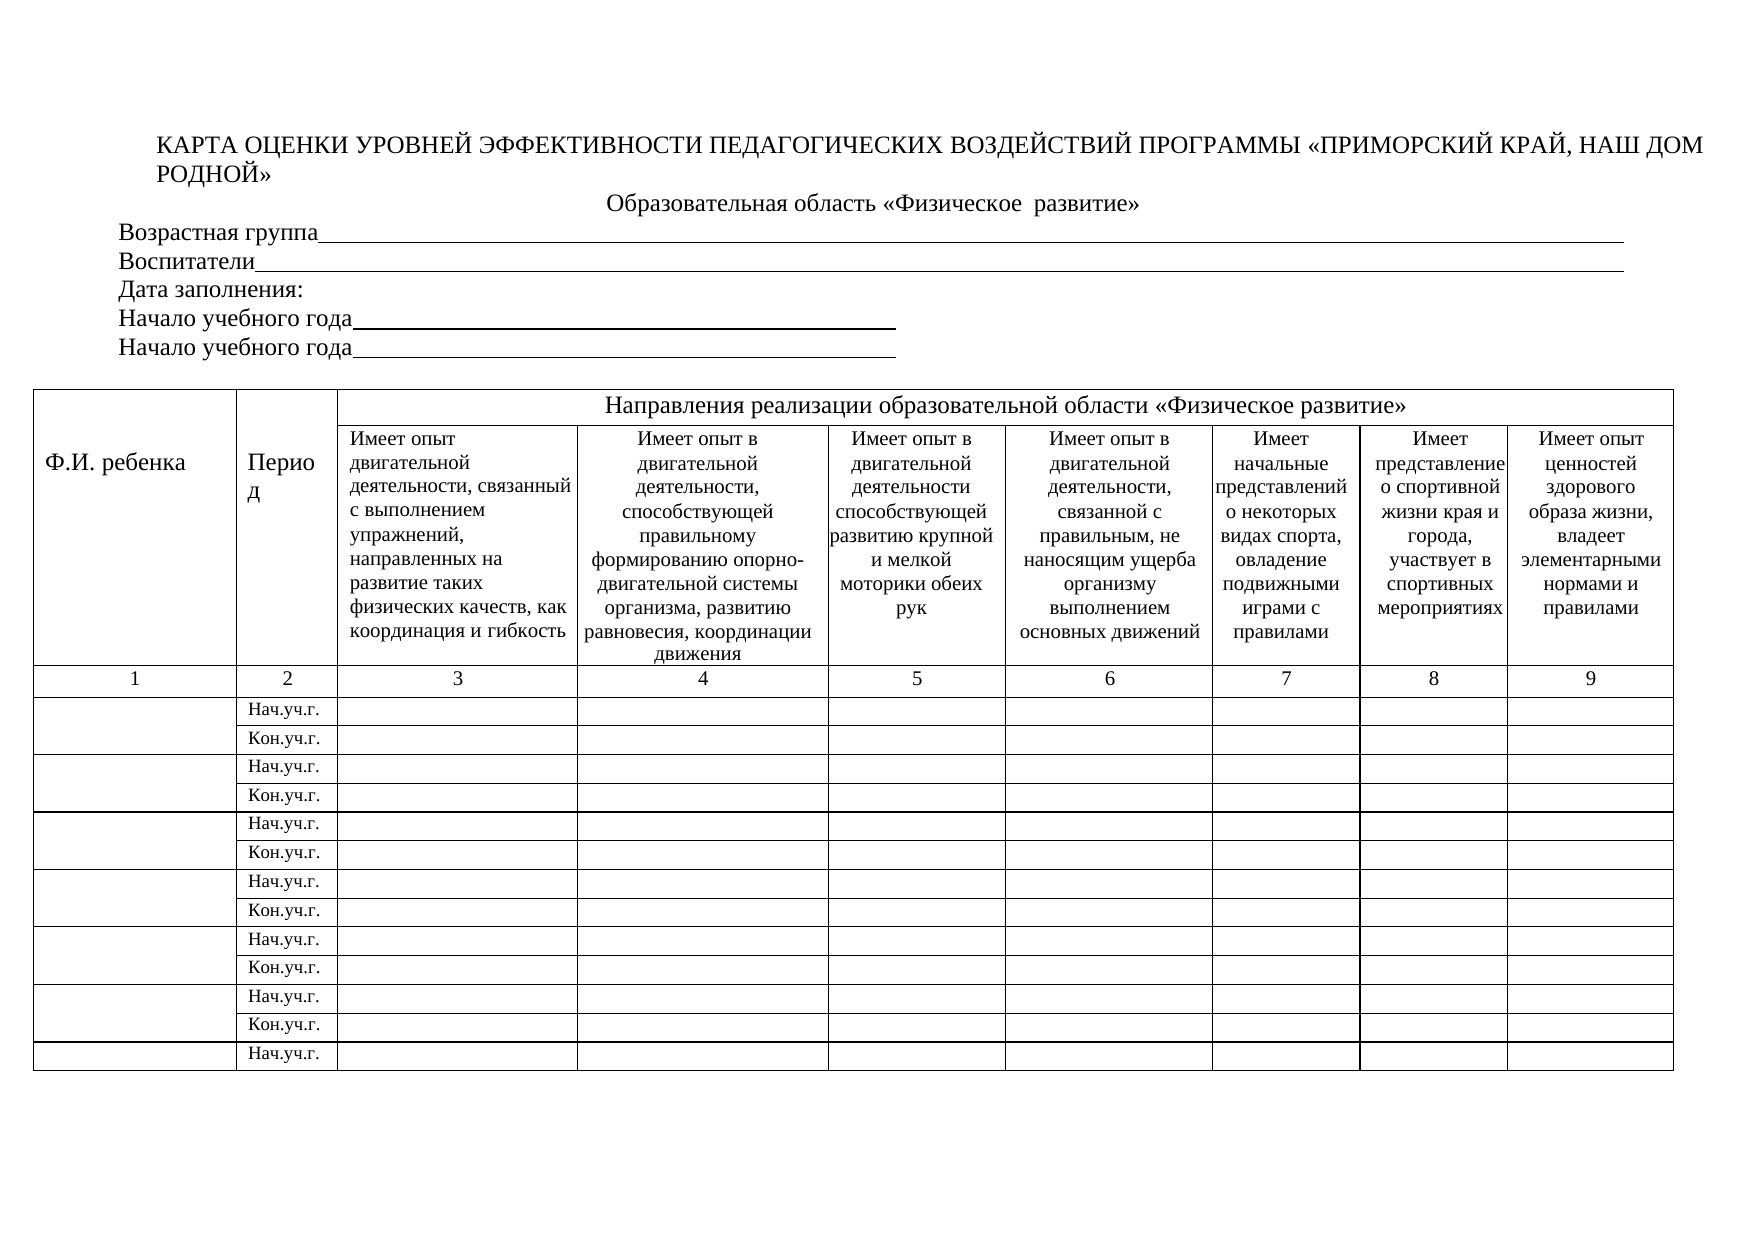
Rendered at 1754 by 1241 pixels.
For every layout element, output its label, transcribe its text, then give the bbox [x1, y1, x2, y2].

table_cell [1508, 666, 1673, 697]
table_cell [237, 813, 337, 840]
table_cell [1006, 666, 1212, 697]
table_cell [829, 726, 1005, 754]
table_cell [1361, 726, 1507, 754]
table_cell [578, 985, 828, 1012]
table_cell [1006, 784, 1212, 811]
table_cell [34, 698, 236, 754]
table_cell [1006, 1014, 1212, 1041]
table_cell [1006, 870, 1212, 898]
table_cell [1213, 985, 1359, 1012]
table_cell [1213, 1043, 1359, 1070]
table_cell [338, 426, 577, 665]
text Начало учебного года Начало учебного года [118, 303, 896, 361]
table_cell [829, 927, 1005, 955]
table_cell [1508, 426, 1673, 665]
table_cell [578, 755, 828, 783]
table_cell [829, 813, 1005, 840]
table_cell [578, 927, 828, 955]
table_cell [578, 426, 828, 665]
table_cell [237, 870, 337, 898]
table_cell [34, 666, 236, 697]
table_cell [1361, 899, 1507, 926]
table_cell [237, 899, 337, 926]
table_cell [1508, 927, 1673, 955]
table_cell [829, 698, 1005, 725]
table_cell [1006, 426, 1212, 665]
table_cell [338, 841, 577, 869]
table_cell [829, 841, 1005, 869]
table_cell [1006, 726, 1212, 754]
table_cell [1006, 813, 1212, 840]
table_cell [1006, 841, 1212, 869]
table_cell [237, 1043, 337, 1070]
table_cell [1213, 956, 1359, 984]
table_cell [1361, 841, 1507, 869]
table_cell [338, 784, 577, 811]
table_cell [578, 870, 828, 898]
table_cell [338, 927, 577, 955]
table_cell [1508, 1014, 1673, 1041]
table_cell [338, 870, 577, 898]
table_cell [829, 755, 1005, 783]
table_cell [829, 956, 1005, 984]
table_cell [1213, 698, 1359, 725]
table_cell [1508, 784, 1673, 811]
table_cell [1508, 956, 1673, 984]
text Возрастная группа Воспитатели Дата заполнения: [118, 217, 1624, 303]
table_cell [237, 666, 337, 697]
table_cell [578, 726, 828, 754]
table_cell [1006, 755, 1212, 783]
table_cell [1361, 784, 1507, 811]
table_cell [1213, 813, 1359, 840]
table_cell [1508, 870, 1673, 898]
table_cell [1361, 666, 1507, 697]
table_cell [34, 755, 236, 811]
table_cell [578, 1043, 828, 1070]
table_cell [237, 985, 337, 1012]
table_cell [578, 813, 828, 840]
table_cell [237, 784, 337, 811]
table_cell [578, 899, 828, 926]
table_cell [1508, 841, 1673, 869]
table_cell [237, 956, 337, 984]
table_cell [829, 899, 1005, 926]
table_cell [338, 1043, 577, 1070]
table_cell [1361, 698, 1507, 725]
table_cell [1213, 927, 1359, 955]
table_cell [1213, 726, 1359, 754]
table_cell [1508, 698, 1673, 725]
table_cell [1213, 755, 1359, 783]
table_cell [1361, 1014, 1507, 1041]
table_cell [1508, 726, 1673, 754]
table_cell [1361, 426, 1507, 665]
text КАРТА ОЦЕНКИ УРОВНЕЙ ЭФФЕКТИВНОСТИ ПЕДАГОГИЧЕСКИХ ВОЗДЕЙСТВИЙ ПРОГРАММЫ «ПРИМОРСКИЙ КРАЙ, НАШ ДОМ РОДНОЙ» [156, 131, 1708, 188]
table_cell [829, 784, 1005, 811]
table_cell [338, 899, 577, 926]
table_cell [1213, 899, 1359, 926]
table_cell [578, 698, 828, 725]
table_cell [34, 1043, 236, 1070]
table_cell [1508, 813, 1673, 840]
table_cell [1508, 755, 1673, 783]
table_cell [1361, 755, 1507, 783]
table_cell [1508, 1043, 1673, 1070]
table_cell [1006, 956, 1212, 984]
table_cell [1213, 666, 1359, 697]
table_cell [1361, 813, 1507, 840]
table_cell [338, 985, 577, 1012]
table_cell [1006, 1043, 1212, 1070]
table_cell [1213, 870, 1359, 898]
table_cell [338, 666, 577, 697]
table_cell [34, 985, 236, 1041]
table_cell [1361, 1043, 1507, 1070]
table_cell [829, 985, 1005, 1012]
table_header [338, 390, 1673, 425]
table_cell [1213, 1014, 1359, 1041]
text Образовательная область «Физическое развитие» [606, 188, 1708, 217]
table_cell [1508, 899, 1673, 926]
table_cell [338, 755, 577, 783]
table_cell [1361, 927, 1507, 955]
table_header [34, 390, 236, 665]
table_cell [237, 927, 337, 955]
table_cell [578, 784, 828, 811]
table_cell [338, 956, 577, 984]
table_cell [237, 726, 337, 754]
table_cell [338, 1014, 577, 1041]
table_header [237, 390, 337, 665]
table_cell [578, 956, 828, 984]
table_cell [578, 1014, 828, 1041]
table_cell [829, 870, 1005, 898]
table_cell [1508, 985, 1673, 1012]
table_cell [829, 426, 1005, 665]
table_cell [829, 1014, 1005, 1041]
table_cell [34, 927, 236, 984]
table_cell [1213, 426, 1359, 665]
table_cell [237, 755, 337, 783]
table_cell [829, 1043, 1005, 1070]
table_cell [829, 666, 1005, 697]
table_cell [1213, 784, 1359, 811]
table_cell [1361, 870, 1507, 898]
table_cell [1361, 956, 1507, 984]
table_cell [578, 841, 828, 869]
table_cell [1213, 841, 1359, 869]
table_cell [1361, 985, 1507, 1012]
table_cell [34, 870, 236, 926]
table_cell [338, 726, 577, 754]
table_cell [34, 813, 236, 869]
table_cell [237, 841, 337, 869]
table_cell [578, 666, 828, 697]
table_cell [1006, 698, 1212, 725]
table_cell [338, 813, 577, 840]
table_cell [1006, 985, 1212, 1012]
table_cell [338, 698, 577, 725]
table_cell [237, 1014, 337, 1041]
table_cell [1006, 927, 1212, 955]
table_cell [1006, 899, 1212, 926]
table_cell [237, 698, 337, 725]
